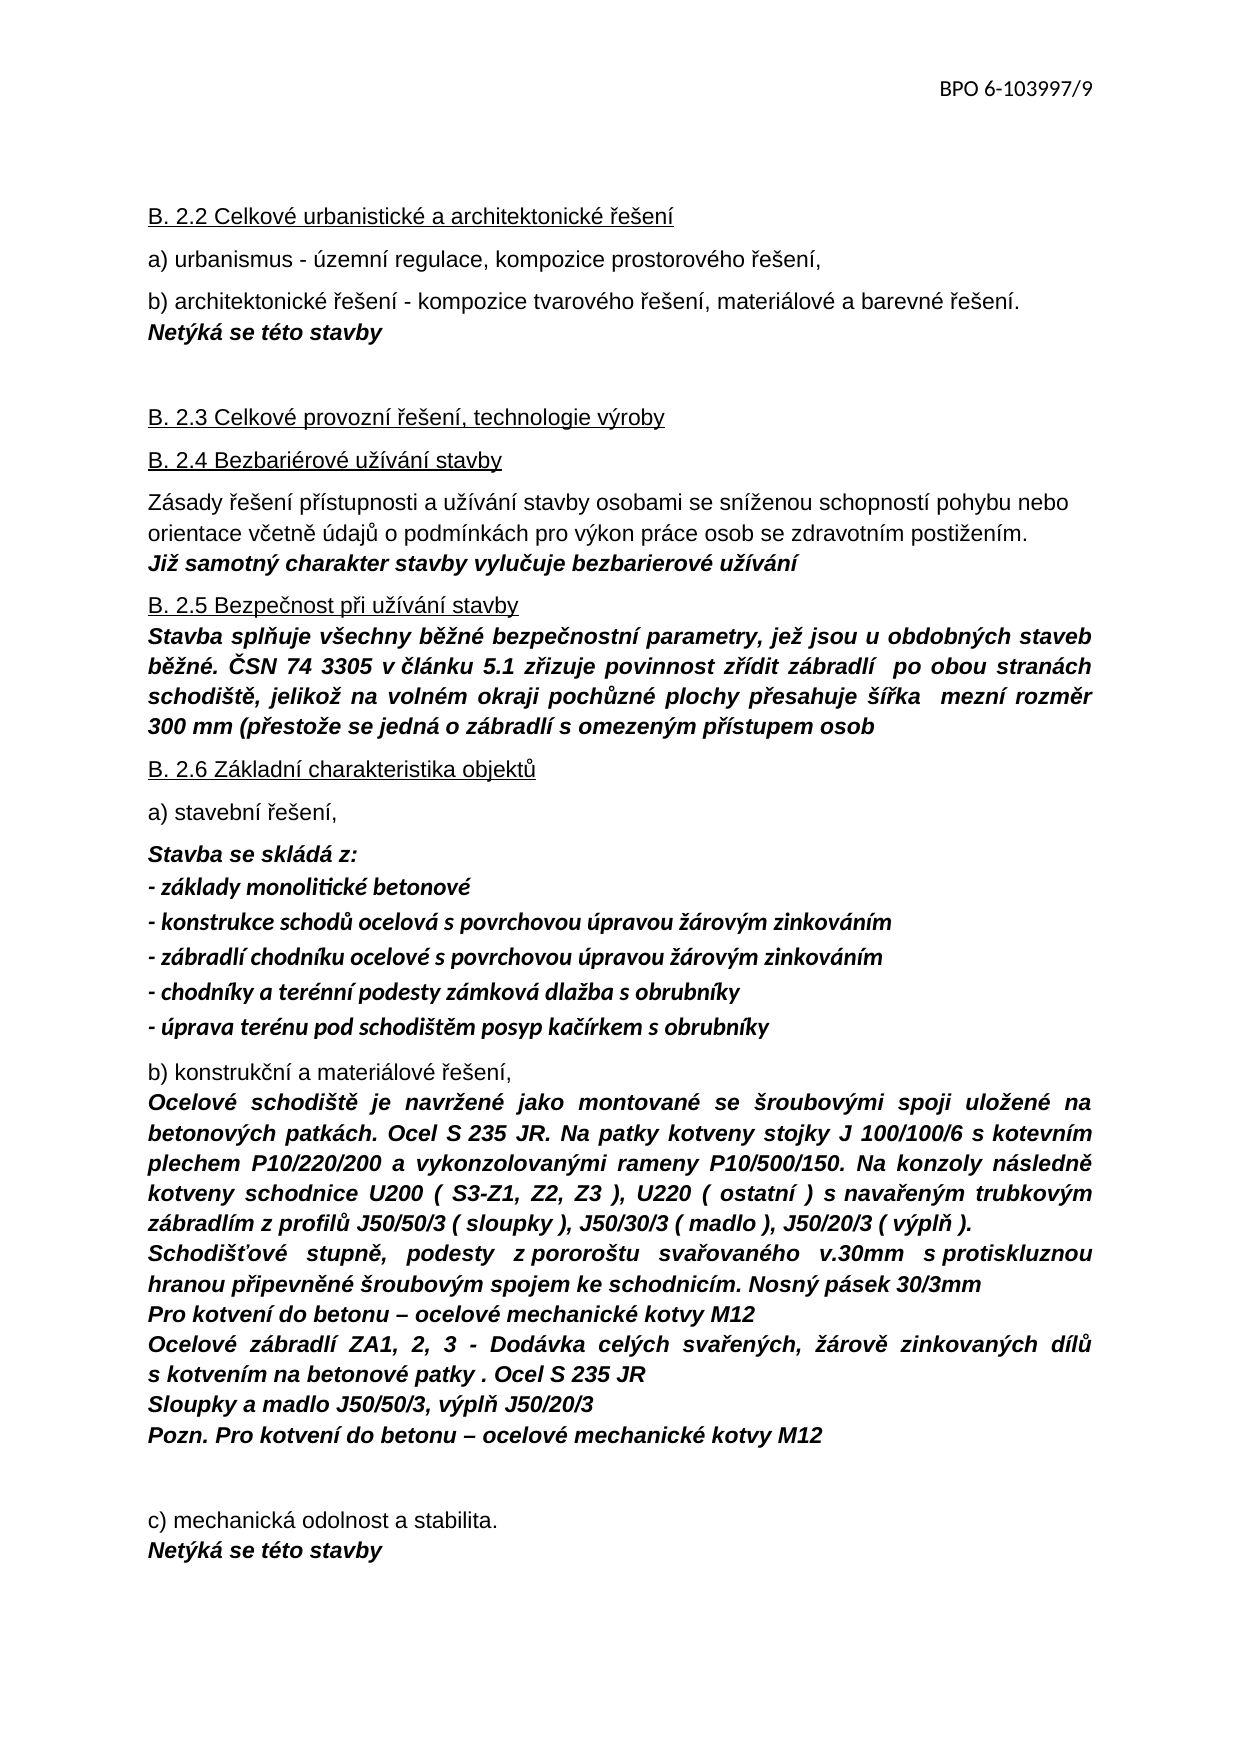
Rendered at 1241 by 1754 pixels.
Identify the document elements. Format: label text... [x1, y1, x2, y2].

text Již samotný charakter stavby vylučuje bezbarierové užívání [148, 550, 1093, 576]
text B. 2.4 Bezbariérové užívání stavby [148, 447, 1093, 473]
text Ocelové zábradlí ZA1, 2, 3 - Dodávka celých svařených, žárově zinkovaných dílů s kotvením na betonové patky . Ocel S 235 JR [148, 1331, 1093, 1387]
text b) architektonické řešení - kompozice tvarového řešení, materiálové a barevné řešení. [148, 288, 1093, 314]
text - úprava terénu pod schodištěm posyp kačírkem s obrubníky [148, 1012, 1093, 1042]
text B. 2.2 Celkové urbanistické a architektonické řešení [148, 203, 1093, 229]
text B. 2.6 Základní charakteristika objektů [148, 756, 1093, 782]
text a) stavební řešení, [148, 799, 1093, 825]
text Stavba splňuje všechny běžné bezpečnostní parametry, jež jsou u obdobných staveb běžné. ČSN 74 3305 v článku 5.1 zřizuje povinnost zřídit zábradlí po obou stranách schodiště, jelikož na volném okraji pochůzné plochy přesahuje šířka mezní rozměr 300 mm (přestože se jedná o zábradlí s omezeným přístupem osob [148, 623, 1093, 739]
text b) konstrukční a materiálové řešení, [148, 1059, 1093, 1085]
text Pro kotvení do betonu – ocelové mechanické kotvy M12 [148, 1301, 1093, 1327]
text - zábradlí chodníku ocelové s povrchovou úpravou žárovým zinkováním [148, 942, 1093, 972]
text Zásady řešení přístupnosti a užívání stavby osobami se sníženou schopností pohybu nebo orientace včetně údajů o podmínkách pro výkon práce osob se zdravotním postižením. [148, 489, 1093, 546]
text c) mechanická odolnost a stabilita. [148, 1507, 1093, 1533]
text Ocelové schodiště je navržené jako montované se šroubovými spoji uložené na betonových patkách. Ocel S 235 JR. Na patky kotveny stojky J 100/100/6 s kotevním plechem P10/220/200 a vykonzolovanými rameny P10/500/150. Na konzoly následně kotveny schodnice U200 ( S3-Z1, Z2, Z3 ), U220 ( ostatní ) s navařeným trubkovým zábradlím z profilů J50/50/3 ( sloupky ), J50/30/3 ( madlo ), J50/20/3 ( výplň ). [148, 1089, 1093, 1236]
text - základy monolitické betonové [148, 872, 1093, 902]
text Netýká se této stavby [148, 318, 1093, 345]
text Netýká se této stavby [148, 1537, 1093, 1563]
text B. 2.3 Celkové provozní řešení, technologie výroby [148, 404, 1093, 430]
text a) urbanismus - územní regulace, kompozice prostorového řešení, [148, 246, 1093, 272]
text - chodníky a terénní podesty zámková dlažba s obrubníky [148, 977, 1093, 1007]
text Stavba se skládá z: [148, 841, 1093, 868]
text - konstrukce schodů ocelová s povrchovou úpravou žárovým zinkováním [148, 907, 1093, 937]
text Sloupky a madlo J50/50/3, výplň J50/20/3 [148, 1391, 1093, 1418]
text B. 2.5 Bezpečnost při užívání stavby [148, 592, 1093, 619]
text Schodišťové stupně, podesty z pororoštu svařovaného v.30mm s protiskluznou hranou připevněné šroubovým spojem ke schodnicím. Nosný pásek 30/3mm [148, 1240, 1093, 1297]
text Pozn. Pro kotvení do betonu – ocelové mechanické kotvy M12 [148, 1422, 1093, 1448]
